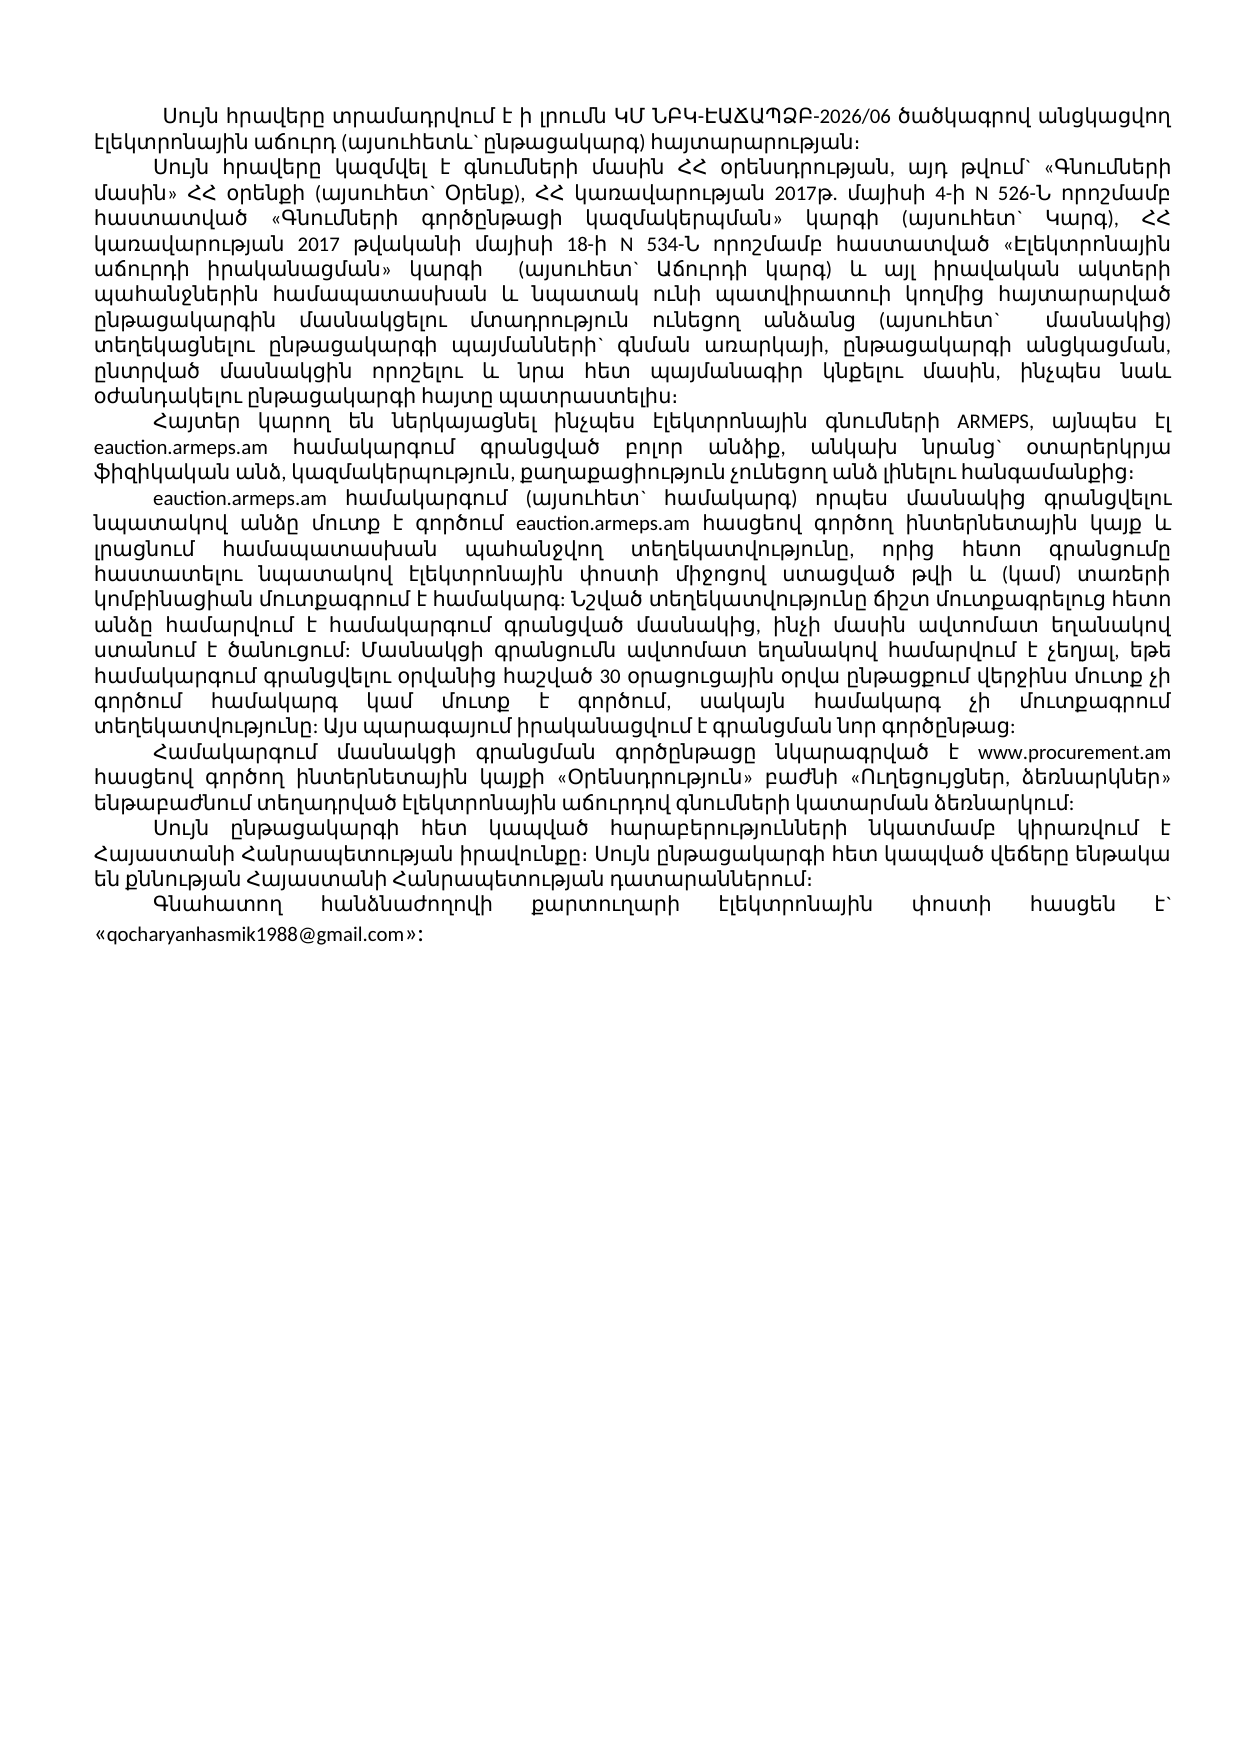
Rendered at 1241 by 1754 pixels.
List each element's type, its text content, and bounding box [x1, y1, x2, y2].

text Սույն հրավերը տրամադրվում է ի լրումն ԿՄ ՆԲԿ-ԷԱՃԱՊՁԲ-2026/06 ծածկագրով անցկացվող էլեկտրոնային աճուրդ (այսուհետև` ընթացակարգ) հայտարարության։ [94, 104, 1171, 154]
text Սույն ընթացակարգի հետ կապված հարաբերությունների նկատմամբ կիրառվում է Հայաստանի Հանրապետության իրավունքը։ Սույն ընթացակարգի հետ կապված վեճերը ենթակա են քննության Հայաստանի Հանրապետության դատարաններում։ [94, 815, 1171, 892]
text eauction.armeps.am համակարգում (այսուհետ` համակարգ) որպես մասնակից գրանցվելու նպատակով անձը մուտք է գործում eauction.armeps.am հասցեով գործող ինտերնետային կայք և լրացնում համապատասխան պահանջվող տեղեկատվությունը, որից հետո գրանցումը հաստատելու նպատակով էլեկտրոնային փոստի միջոցով ստացված թվի և (կամ) տառերի կոմբինացիան մուտքագրում է համակարգ: Նշված տեղեկատվությունը ճիշտ մուտքագրելուց հետո անձը համարվում է համակարգում գրանցված մասնակից, ինչի մասին ավտոմատ եղանակով ստանում է ծանուցում: Մասնակցի գրանցումն ավտոմատ եղանակով համարվում է չեղյալ, եթե համակարգում գրանցվելու օրվանից հաշված 30 օրացուցային օրվա ընթացքում վերջինս մուտք չի գործում համակարգ կամ մուտք է գործում, սակայն համակարգ չի մուտքագրում տեղեկատվությունը: Այս պարագայում իրականացվում է գրանցման նոր գործընթաց: [94, 485, 1171, 739]
text Գնահատող հանձնաժողովի քարտուղարի էլեկտրոնային փոստի հասցեն է` «qocharyanhasmik1988@gmail.com»: [94, 892, 1171, 948]
text Համակարգում մասնակցի գրանցման գործընթացը նկարագրված է www.procurement.am հասցեով գործող ինտերնետային կայքի «Օրենսդրություն» բաժնի «Ուղեցույցներ, ձեռնարկներ» ենթաբաժնում տեղադրված էլեկտրոնային աճուրդով գնումների կատարման ձեռնարկում: [94, 739, 1171, 815]
text Հայտեր կարող են ներկայացնել ինչպես էլեկտրոնային գնումների ARMEPS, այնպես էլ eauction.armeps.am համակարգում գրանցված բոլոր անձիք, անկախ նրանց` օտարերկրյա ֆիզիկական անձ, կազմակերպություն, քաղաքացիություն չունեցող անձ լինելու հանգամանքից։ [94, 409, 1171, 485]
text Սույն հրավերը կազմվել է գնումների մասին ՀՀ օրենսդրության, այդ թվում` «Գնումների մասին» ՀՀ օրենքի (այսուհետ` Օրենք), ՀՀ կառավարության 2017թ. մայիսի 4-ի N 526-Ն որոշմամբ հաստատված «Գնումների գործընթացի կազմակերպման» կարգի (այսուհետ` Կարգ), ՀՀ կառավարության 2017 թվականի մայիսի 18-ի N 534-Ն որոշմամբ հաստատված «Էլեկտրոնային աճուրդի իրականացման» կարգի (այսուհետ` Աճուրդի կարգ) և այլ իրավական ակտերի պահանջներին համապատասխան և նպատակ ունի պատվիրատուի կողմից հայտարարված ընթացակարգին մասնակցելու մտադրություն ունեցող անձանց (այսուհետ` մասնակից) տեղեկացնելու ընթացակարգի պայմանների` գնման առարկայի, ընթացակարգի անցկացման, ընտրված մասնակցին որոշելու և նրա հետ պայմանագիր կնքելու մասին, ինչպես նաև օժանդակելու ընթացակարգի հայտը պատրաստելիս։ [94, 154, 1171, 409]
